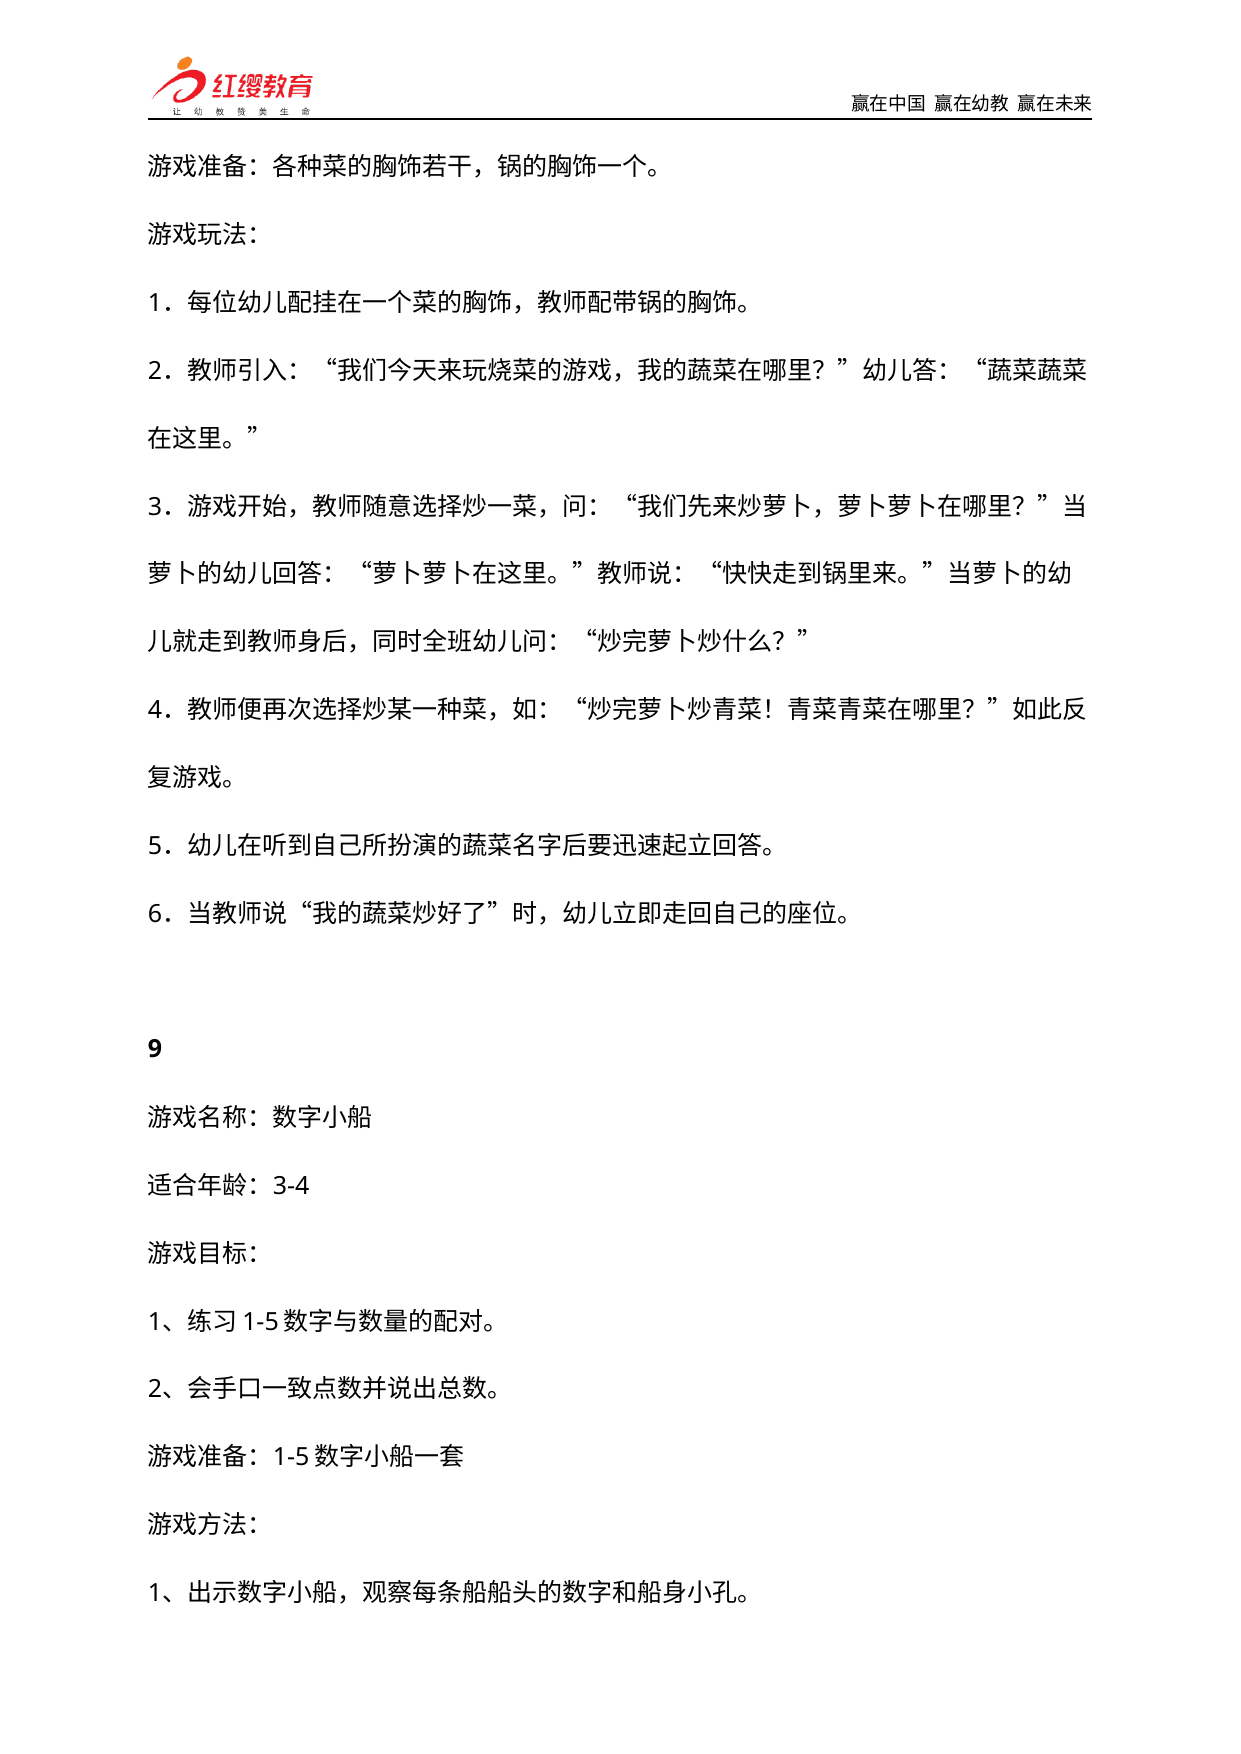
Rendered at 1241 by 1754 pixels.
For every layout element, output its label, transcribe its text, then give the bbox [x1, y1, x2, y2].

text 2．教师引入：“我们今天来玩烧菜的游戏，我的蔬菜在哪里？”幼儿答：“蔬菜蔬菜在这里。” [148, 334, 1092, 470]
picture [147, 52, 317, 118]
text 2、会手口一致点数并说出总数。 [148, 1353, 1092, 1421]
text 1、出示数字小船，观察每条船船头的数字和船身小孔。 [148, 1557, 1092, 1625]
text 游戏玩法： [148, 198, 1092, 266]
text 适合年龄：3-4 [148, 1149, 1092, 1217]
text 游戏方法： [148, 1489, 1092, 1557]
text 4．教师便再次选择炒某一种菜，如：“炒完萝卜炒青菜！青菜青菜在哪里？”如此反复游戏。 [148, 674, 1092, 810]
text 游戏名称：数字小船 [148, 1081, 1092, 1149]
text 游戏准备：各种菜的胸饰若干，锅的胸饰一个。 [148, 131, 1092, 198]
text 3．游戏开始，教师随意选择炒一菜，问：“我们先来炒萝卜，萝卜萝卜在哪里？”当萝卜的幼儿回答：“萝卜萝卜在这里。”教师说：“快快走到锅里来。”当萝卜的幼儿就走到教师身后，同时全班幼儿问：“炒完萝卜炒什么？” [148, 470, 1092, 674]
text 1．每位幼儿配挂在一个菜的胸饰，教师配带锅的胸饰。 [148, 266, 1092, 334]
text 6．当教师说“我的蔬菜炒好了”时，幼儿立即走回自己的座位。 [148, 878, 1092, 946]
text 1、练习1-5数字与数量的配对。 [148, 1285, 1092, 1353]
text 9 [148, 1013, 1092, 1081]
text 5．幼儿在听到自己所扮演的蔬菜名字后要迅速起立回答。 [148, 810, 1092, 878]
text 游戏准备：1-5数字小船一套 [148, 1421, 1092, 1489]
text 游戏目标： [148, 1217, 1092, 1285]
